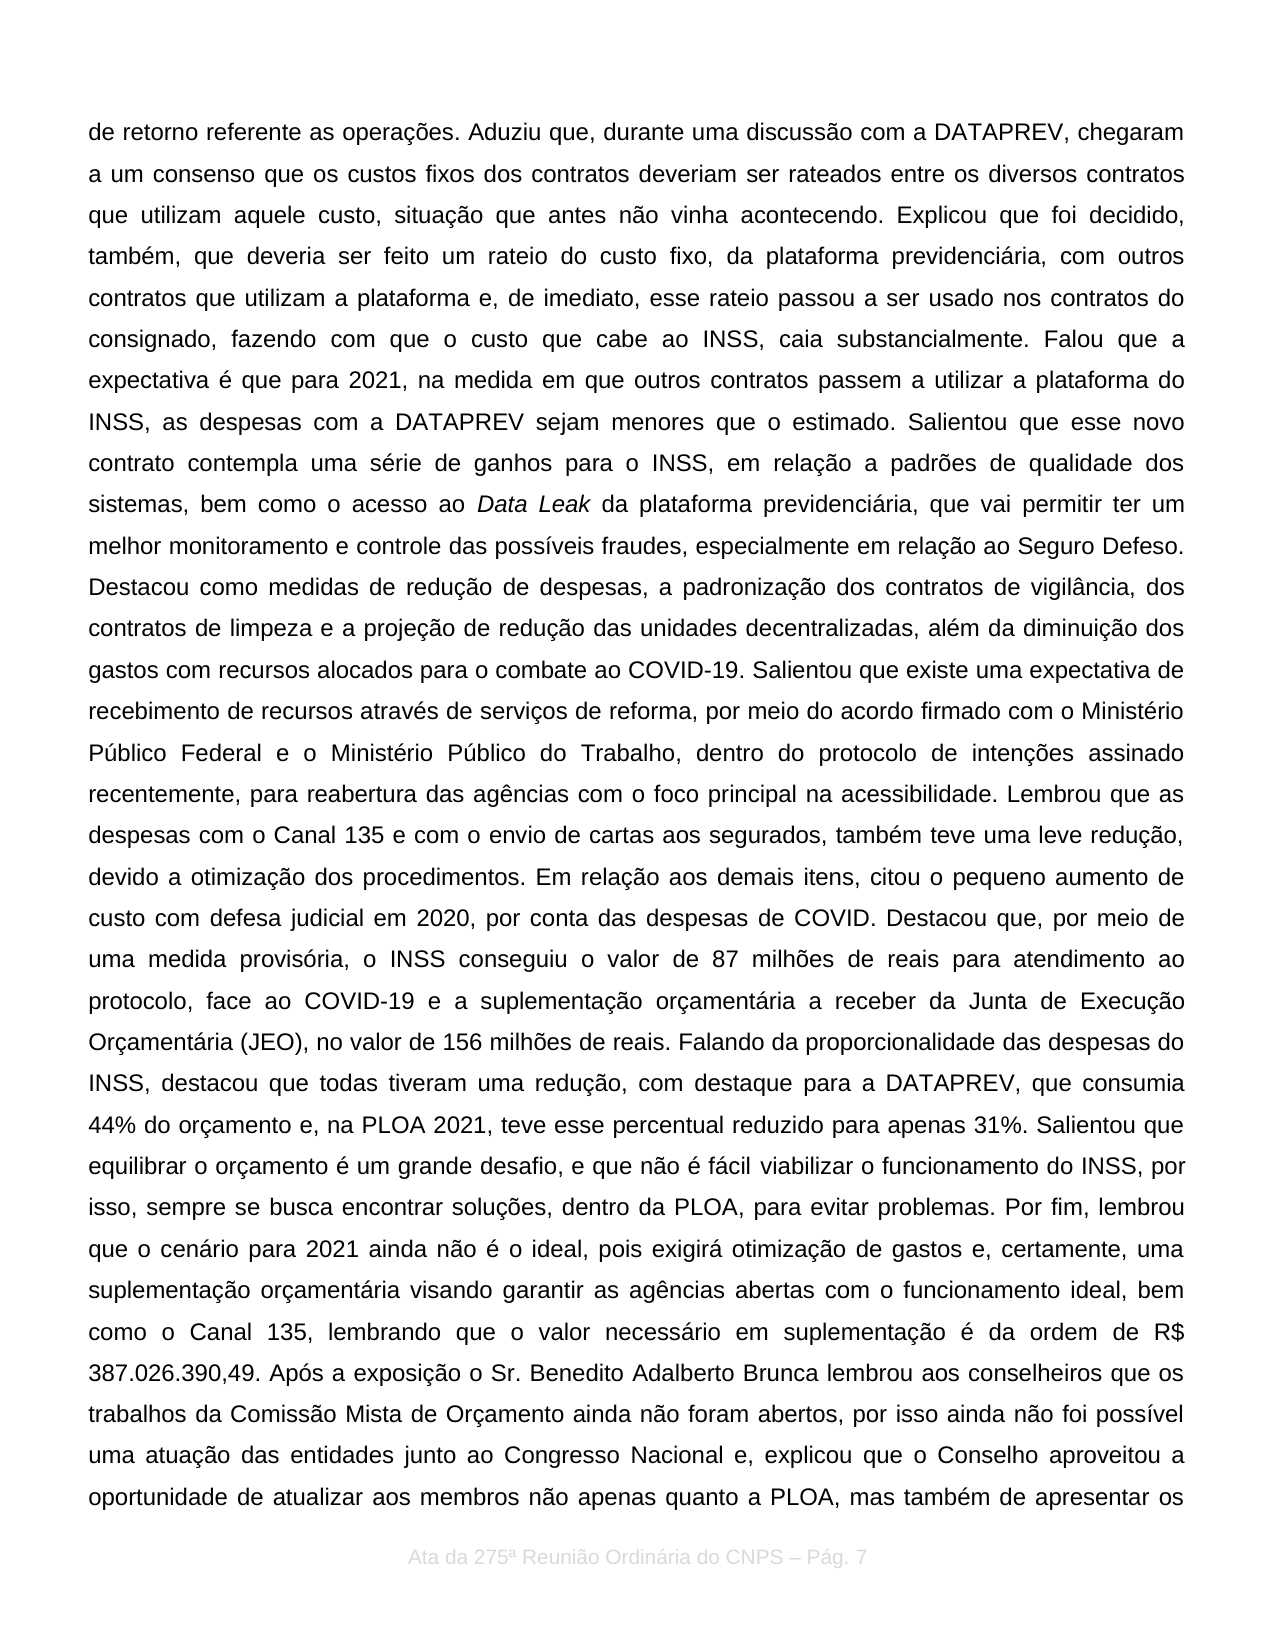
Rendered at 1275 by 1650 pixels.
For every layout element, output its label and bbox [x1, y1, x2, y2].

text [87, 118, 1186, 1510]
